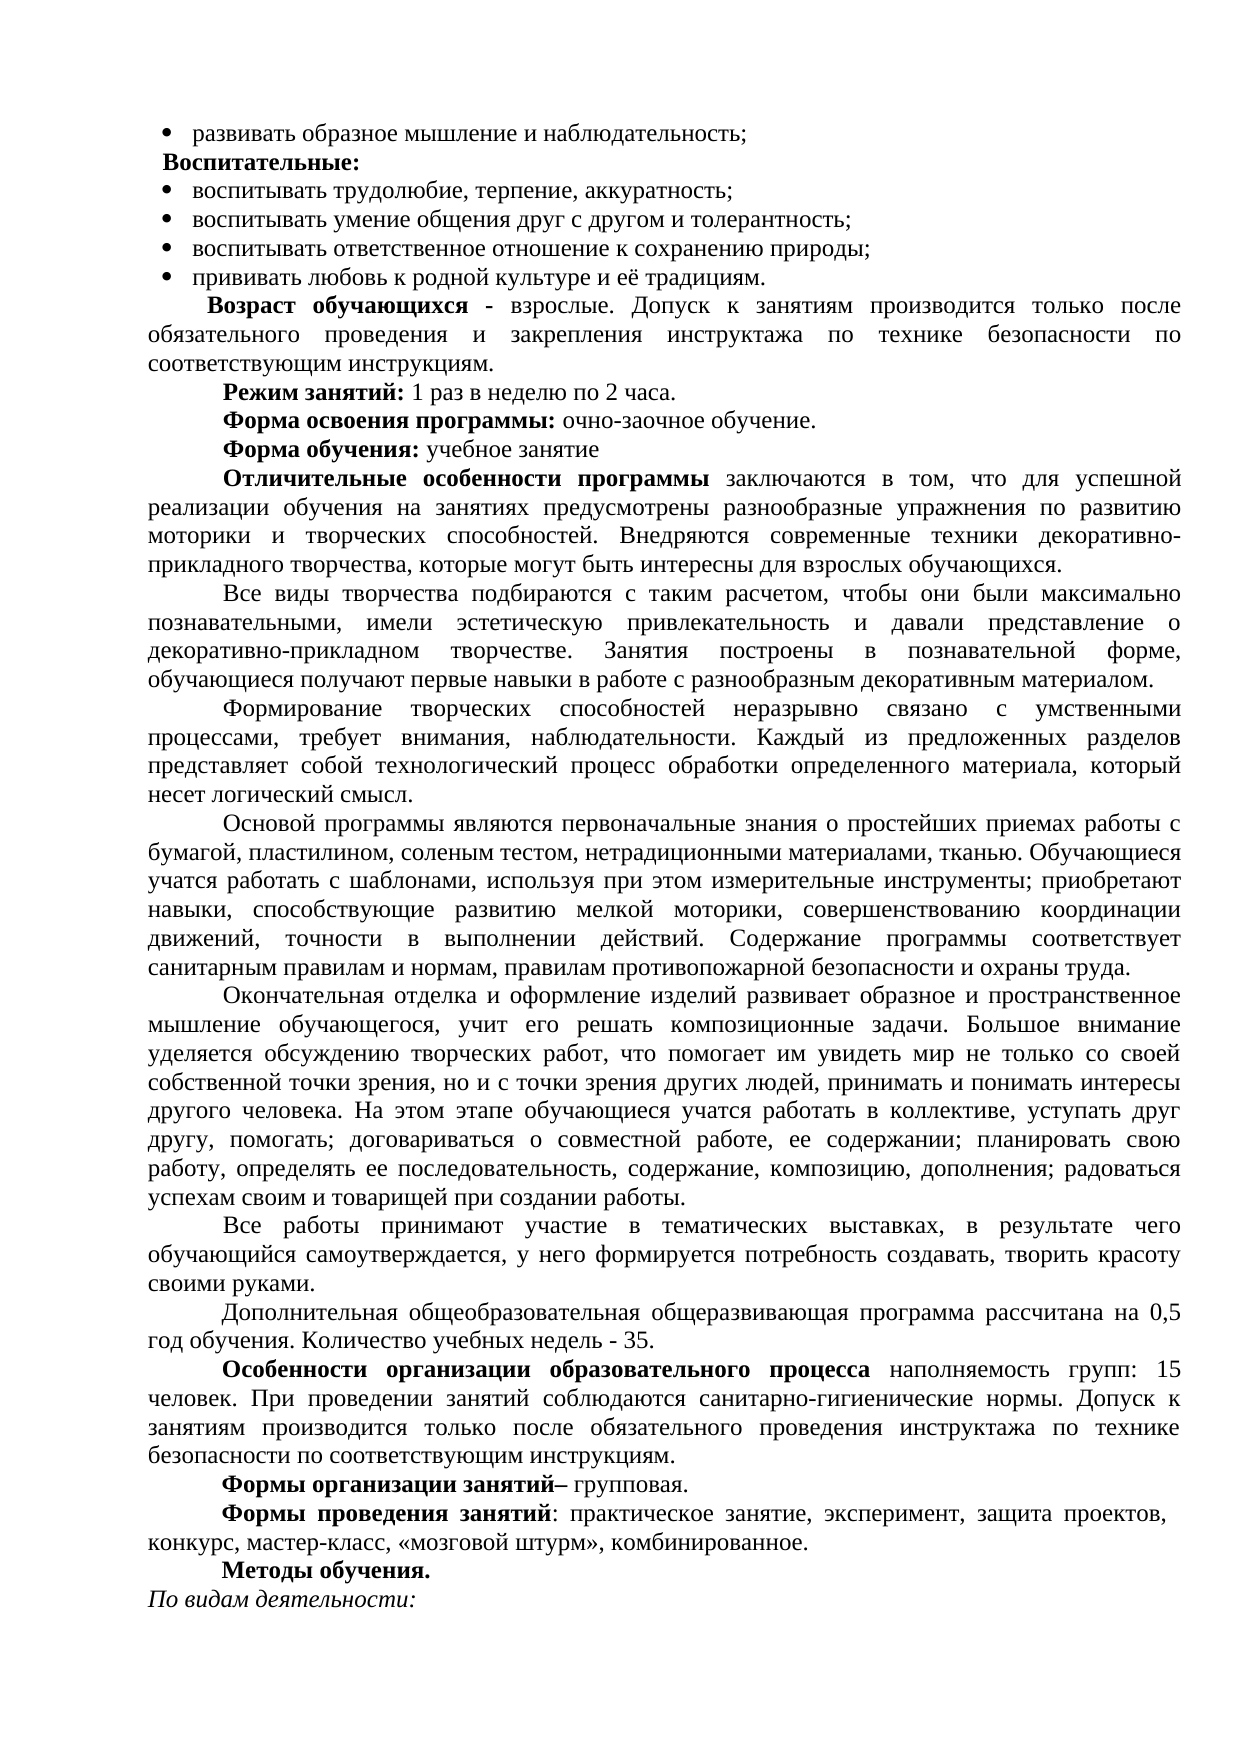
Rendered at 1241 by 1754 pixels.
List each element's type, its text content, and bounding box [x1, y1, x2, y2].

text Возраст обучающихся - взрослые. Допуск к занятиям производится только после обязательного проведения и закрепления инструктажа по технике безопасности по соответствующим инструкциям. [148, 291, 1182, 377]
text Формы организации занятий– групповая. [148, 1469, 1167, 1498]
text По видам деятельности: [148, 1584, 1167, 1613]
text Форма освоения программы: очно-заочное обучение. [148, 406, 1181, 434]
text Режим занятий: 1 раз в неделю по 2 часа. [148, 377, 1181, 406]
text Дополнительная общеобразовательная общеразвивающая программа рассчитана на 0,5 год обучения. Количество учебных недель - 35. [148, 1297, 1182, 1354]
list воспитывать ответственное отношение к сохранению природы; [162, 233, 1182, 262]
list воспитывать умение общения друг с другом и толерантность; [162, 204, 1182, 233]
list прививать любовь к родной культуре и её традициям. [162, 262, 1181, 291]
text Окончательная отделка и оформление изделий развивает образное и пространственное мышление обучающегося, учит его решать композиционные задачи. Большое внимание уделяется обсуждению творческих работ, что помогает им увидеть мир не только со своей собственной точки зрения, но и с точки зрения других людей, принимать и понимать интересы другого человека. На этом этапе обучающиеся учатся работать в коллективе, уступать друг другу, помогать; договариваться о совместной работе, ее содержании; планировать свою работу, определять ее последовательность, содержание, композицию, дополнения; радоваться успехам своим и товарищей при создании работы. [148, 981, 1182, 1211]
text Воспитательные: [162, 147, 1182, 176]
text Методы обучения. [148, 1556, 1167, 1584]
text Формирование творческих способностей неразрывно связано с умственными процессами, требует внимания, наблюдательности. Каждый из предложенных разделов представляет собой технологический процесс обработки определенного материала, который несет логический смысл. [148, 693, 1182, 808]
list развивать образное мышление и наблюдательность; [162, 118, 1182, 147]
text Отличительные особенности программы заключаются в том, что для успешной реализации обучения на занятиях предусмотрены разнообразные упражнения по развитию моторики и творческих способностей. Внедряются современные техники декоративно-прикладного творчества, которые могут быть интересны для взрослых обучающихся. [148, 463, 1182, 578]
text Формы проведения занятий: практическое занятие, эксперимент, защита проектов, конкурс, мастер-класс, «мозговой штурм», комбинированное. [148, 1498, 1167, 1556]
text Основой программы являются первоначальные знания о простейших приемах работы с бумагой, пластилином, соленым тестом, нетрадиционными материалами, тканью. Обучающиеся учатся работать с шаблонами, используя при этом измерительные инструменты; приобретают навыки, способствующие развитию мелкой моторики, совершенствованию координации движений, точности в выполнении действий. Содержание программы соответствует санитарным правилам и нормам, правилам противопожарной безопасности и охраны труда. [148, 808, 1182, 981]
text Форма обучения: учебное занятие [148, 434, 1181, 463]
list воспитывать трудолюбие, терпение, аккуратность; [162, 176, 1182, 204]
text Все работы принимают участие в тематических выставках, в результате чего обучающийся самоутверждается, у него формируется потребность создавать, творить красоту своими руками. [148, 1211, 1182, 1297]
text Все виды творчества подбираются с таким расчетом, чтобы они были максимально познавательными, имели эстетическую привлекательность и давали представление о декоративно-прикладном творчестве. Занятия построены в познавательной форме, обучающиеся получают первые навыки в работе с разнообразным декоративным материалом. [148, 578, 1182, 693]
text Особенности организации образовательного процесса наполняемость групп: 15 человек. При проведении занятий соблюдаются санитарно-гигиенические нормы. Допуск к занятиям производится только после обязательного проведения инструктажа по технике безопасности по соответствующим инструкциям. [148, 1354, 1181, 1469]
